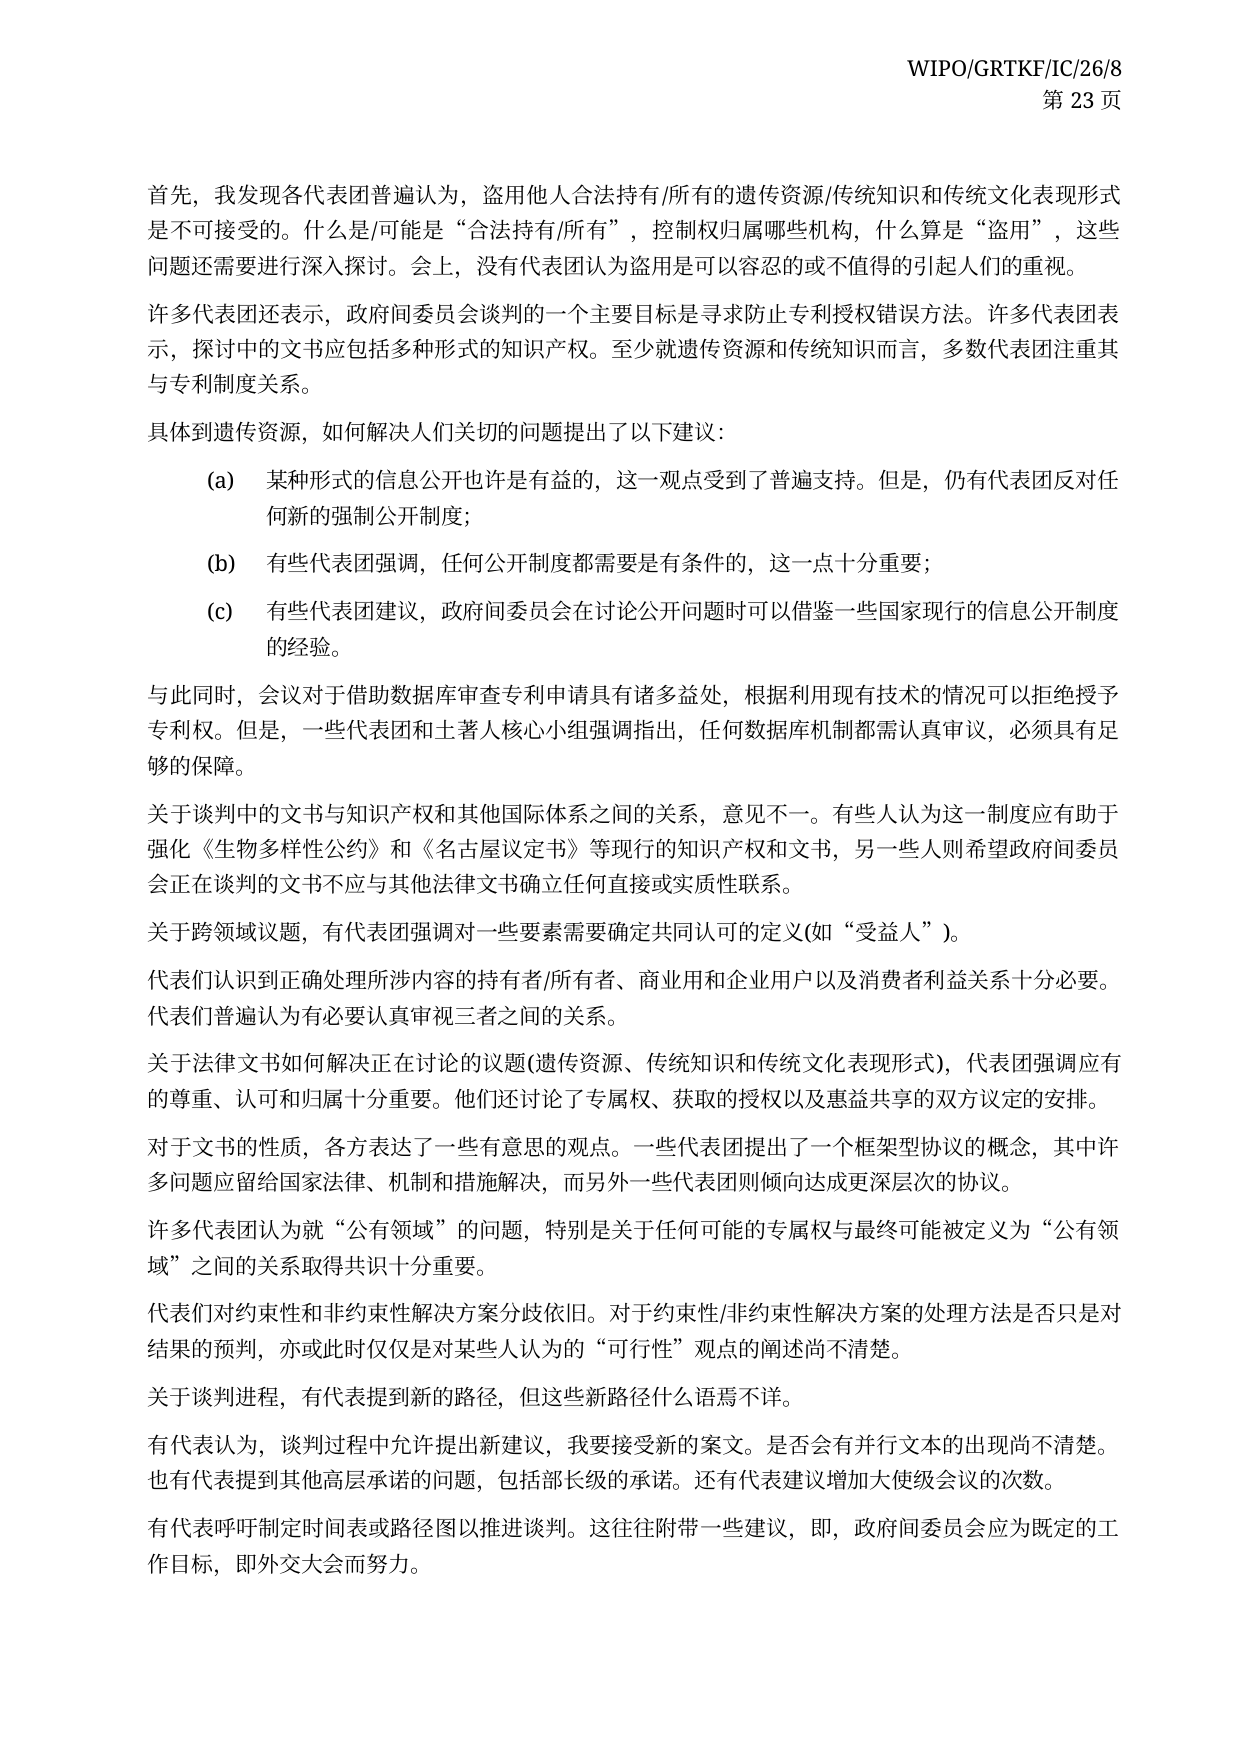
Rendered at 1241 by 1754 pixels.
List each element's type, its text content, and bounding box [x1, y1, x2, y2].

text 代表们对约束性和非约束性解决方案分歧依旧。对于约束性/非约束性解决方案的处理方法是否只是对结果的预判，亦或此时仅仅是对某些人认为的“可行性”观点的阐述尚不清楚。 [148, 1293, 1122, 1364]
list 有些代表团建议，政府间委员会在讨论公开问题时可以借鉴一些国家现行的信息公开制度的经验。 [207, 591, 1122, 662]
text 与此同时，会议对于借助数据库审查专利申请具有诸多益处，根据利用现有技术的情况可以拒绝授予专利权。但是，一些代表团和土著人核心小组强调指出，任何数据库机制都需认真审议，必须具有足够的保障。 [148, 674, 1122, 780]
text 具体到遗传资源，如何解决人们关切的问题提出了以下建议： [148, 412, 1122, 447]
text 关于跨领域议题，有代表团强调对一些要素需要确定共同认可的定义(如“受益人”)。 [148, 912, 1122, 947]
text 对于文书的性质，各方表达了一些有意思的观点。一些代表团提出了一个框架型协议的概念，其中许多问题应留给国家法律、机制和措施解决，而另外一些代表团则倾向达成更深层次的协议。 [148, 1126, 1122, 1197]
text 关于法律文书如何解决正在讨论的议题(遗传资源、传统知识和传统文化表现形式)，代表团强调应有的尊重、认可和归属十分重要。他们还讨论了专属权、获取的授权以及惠益共享的双方议定的安排。 [148, 1043, 1122, 1114]
text 代表们认识到正确处理所涉内容的持有者/所有者、商业用和企业用户以及消费者利益关系十分必要。代表们普遍认为有必要认真审视三者之间的关系。 [148, 959, 1122, 1030]
text 有代表呼吁制定时间表或路径图以推进谈判。这往往附带一些建议，即，政府间委员会应为既定的工作目标，即外交大会而努力。 [148, 1507, 1122, 1578]
list 有些代表团强调，任何公开制度都需要是有条件的，这一点十分重要； [207, 543, 1122, 578]
text 关于谈判进程，有代表提到新的路径，但这些新路径什么语焉不详。 [148, 1376, 1122, 1412]
text 关于谈判中的文书与知识产权和其他国际体系之间的关系，意见不一。有些人认为这一制度应有助于强化《生物多样性公约》和《名古屋议定书》等现行的知识产权和文书，另一些人则希望政府间委员会正在谈判的文书不应与其他法律文书确立任何直接或实质性联系。 [148, 793, 1122, 899]
text 首先，我发现各代表团普遍认为，盗用他人合法持有/所有的遗传资源/传统知识和传统文化表现形式是不可接受的。什么是/可能是“合法持有/所有”，控制权归属哪些机构，什么算是“盗用”，这些问题还需要进行深入探讨。会上，没有代表团认为盗用是可以容忍的或不值得的引起人们的重视。 [148, 174, 1122, 280]
list 某种形式的信息公开也许是有益的，这一观点受到了普遍支持。但是，仍有代表团反对任何新的强制公开制度； [207, 459, 1122, 530]
text 许多代表团认为就“公有领域”的问题，特别是关于任何可能的专属权与最终可能被定义为“公有领域”之间的关系取得共识十分重要。 [148, 1209, 1122, 1280]
text 有代表认为，谈判过程中允许提出新建议，我要接受新的案文。是否会有并行文本的出现尚不清楚。也有代表提到其他高层承诺的问题，包括部长级的承诺。还有代表建议增加大使级会议的次数。 [148, 1424, 1122, 1495]
text 许多代表团还表示，政府间委员会谈判的一个主要目标是寻求防止专利授权错误方法。许多代表团表示，探讨中的文书应包括多种形式的知识产权。至少就遗传资源和传统知识而言，多数代表团注重其与专利制度关系。 [148, 293, 1122, 399]
